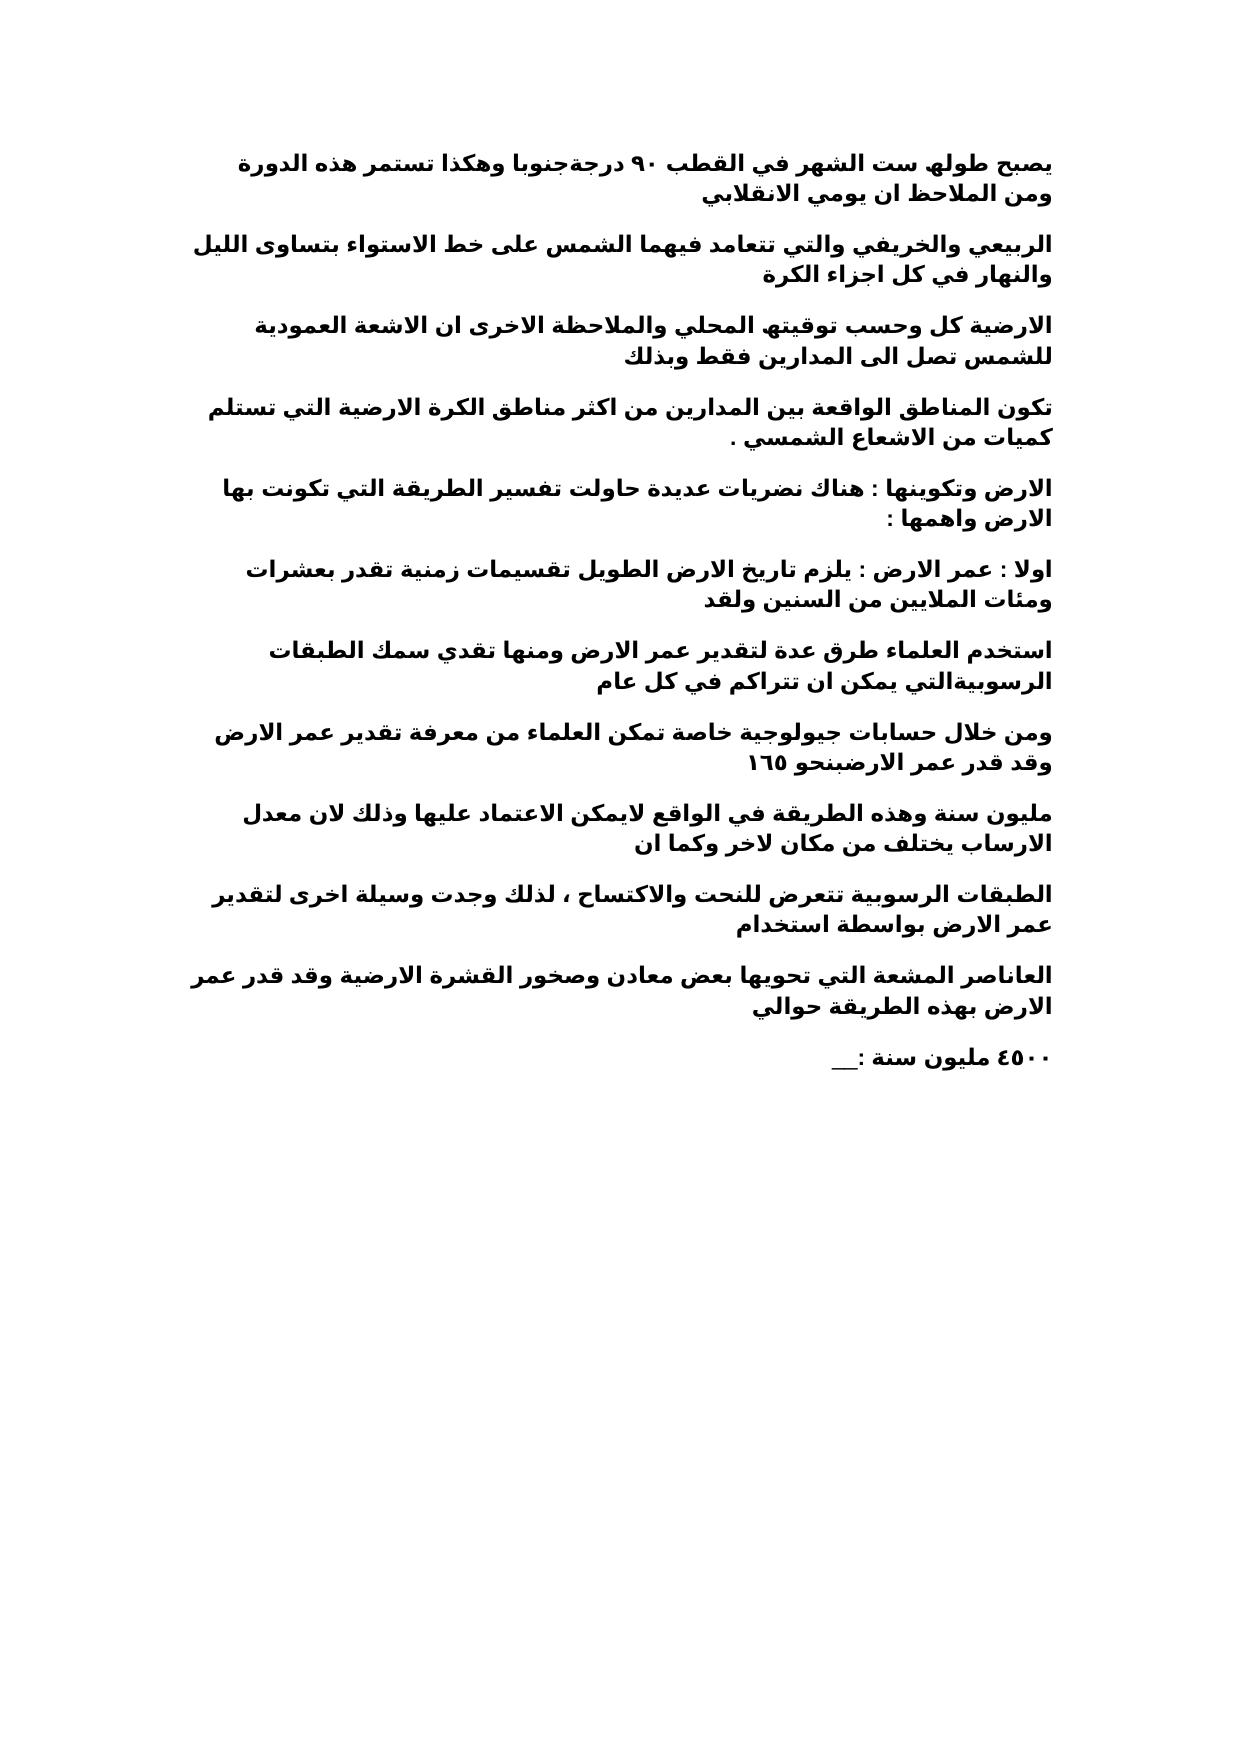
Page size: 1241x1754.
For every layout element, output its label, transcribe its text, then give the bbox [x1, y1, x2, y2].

text ٤٥٠٠ ملیون سنة :__ [187, 1044, 1053, 1070]
text ومن خلال حسابات جیولوجیة خاصة تمكن العلماء من معرفة تقدیر عمر الارض وقد قدر عمر الارضبنحو ١٦٥ [187, 719, 1053, 775]
text اولا : عمر الارض : یلزم تاریخ الارض الطویل تقسیمات زمنیة تقدر بعشرات ومئات الملایین من السنین ولقد [187, 556, 1053, 613]
text استخدم العلماء طرق عدة لتقدیر عمر الارض ومنھا تقدي سمك الطبقات الرسوبیةالتي یمكن ان تتراكم في كل عام [187, 637, 1053, 694]
text الطبقات الرسوبیة تتعرض للنحت والاكتساح ، لذلك وجدت وسیلة اخرى لتقدیر عمر الارض بواسطة استخدام [187, 881, 1053, 938]
text یصبح طولھ ست الشھر في القطب ٩٠ درجةجنوبا وھكذا تستمر ھذه الدورة ومن الملاحظ ان یومي الانقلابي [187, 150, 1053, 207]
text الارض وتكوینھا : ھناك نضریات عدیدة حاولت تفسیر الطریقة التي تكونت بھا الارض واھمھا : [187, 475, 1053, 532]
text الربیعي والخریفي والتي تتعامد فیھما الشمس على خط الاستواء بتساوى اللیل والنھار في كل اجزاء الكرة [187, 231, 1053, 288]
text العاناصر المشعة التي تحویھا بعض معادن وصخور القشرة الارضیة وقد قدر عمر الارض بھذه الطریقة حوالي [187, 962, 1053, 1019]
text ملیون سنة وھذه الطریقة في الواقع لایمكن الاعتماد علیھا وذلك لان معدل الارساب یختلف من مكان لاخر وكما ان [187, 800, 1053, 857]
text الارضیة كل وحسب توقیتھ المحلي والملاحظة الاخرى ان الاشعة العمودیة للشمس تصل الى المدارین فقط وبذلك [187, 312, 1053, 369]
text تكون المناطق الواقعة بین المدارین من اكثر مناطق الكرة الارضیة التي تستلم كمیات من الاشعاع الشمسي . [187, 394, 1053, 450]
